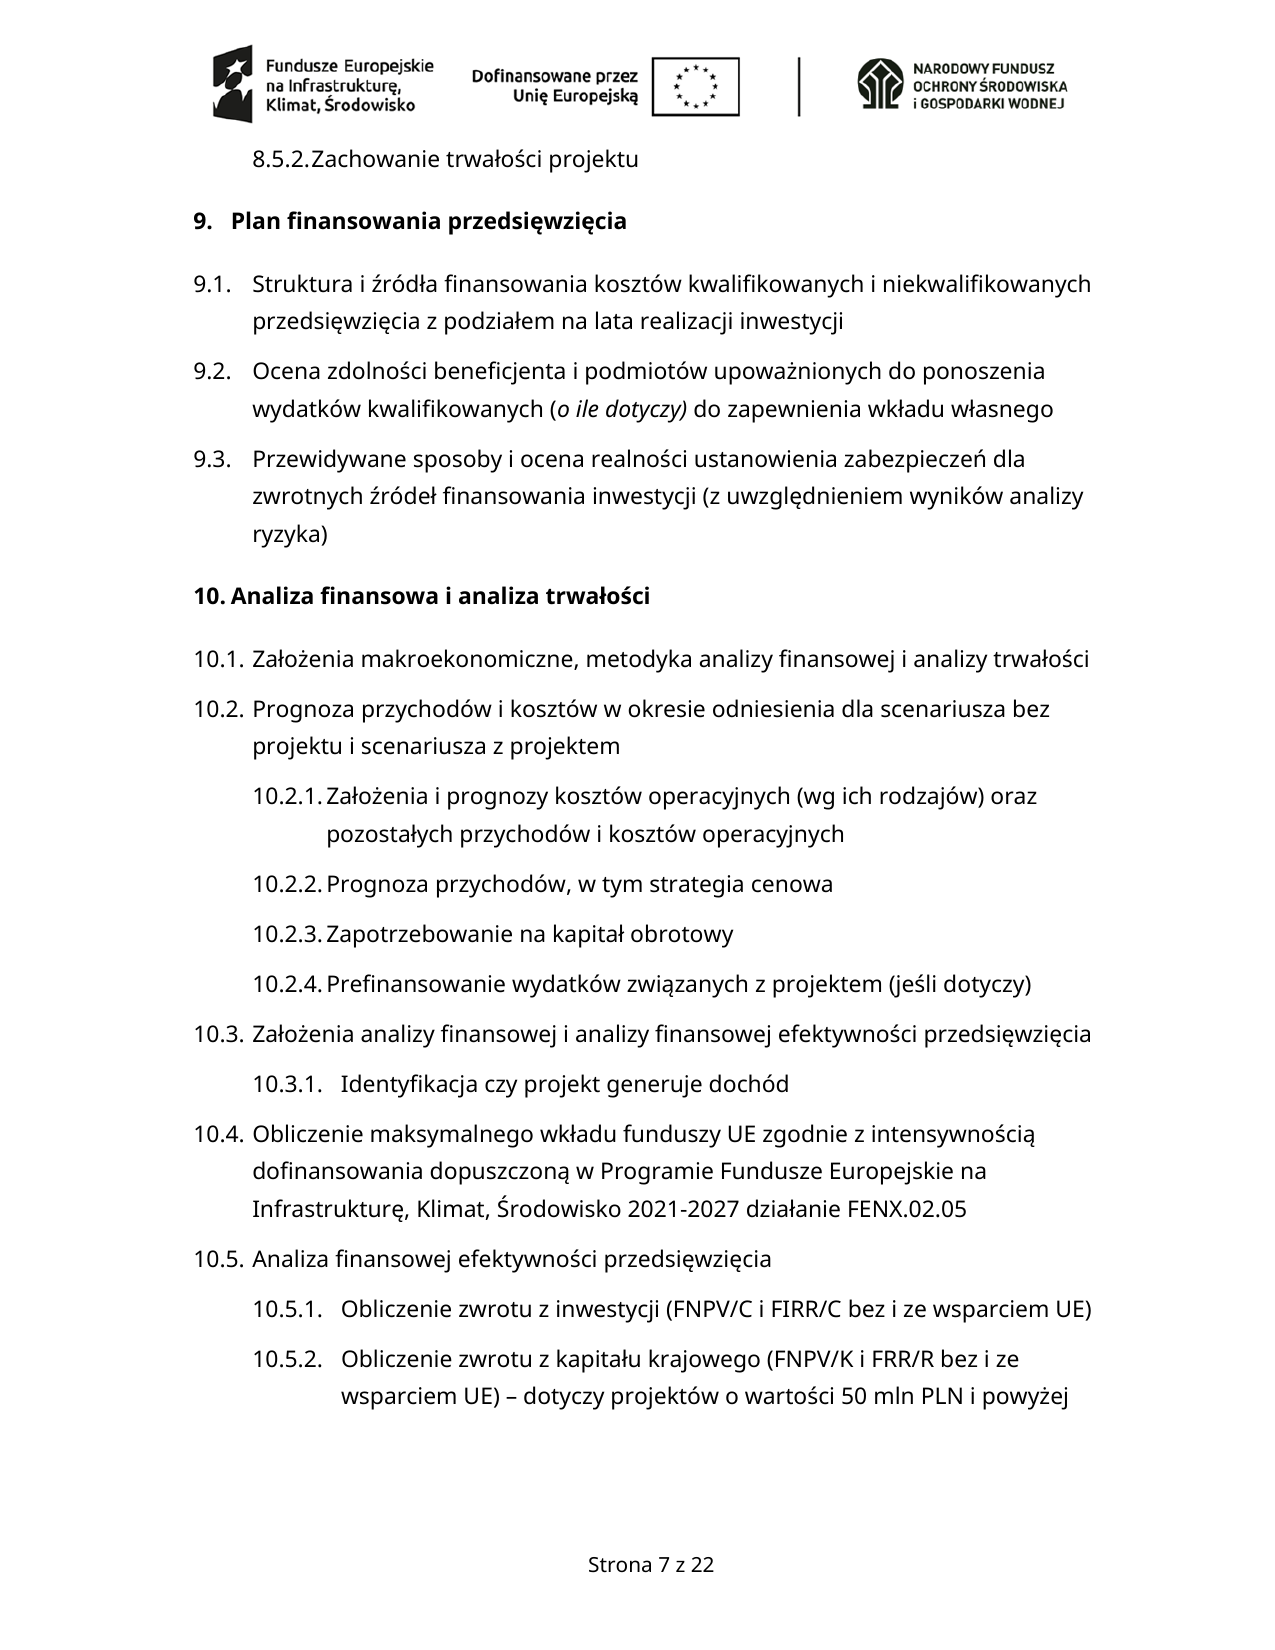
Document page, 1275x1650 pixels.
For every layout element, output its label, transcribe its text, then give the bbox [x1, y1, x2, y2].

list Zachowanie trwałości projektu [252, 143, 1109, 174]
list Obliczenie maksymalnego wkładu funduszy UE zgodnie z intensywnością dofinansowania dopuszczoną w Programie Fundusze Europejskie na Infrastrukturę, Klimat, Środowisko 2021-2027 działanie FENX.02.05 [193, 1118, 1109, 1224]
list Analiza finansowej efektywności przedsięwzięcia [193, 1243, 1109, 1274]
list Założenia i prognozy kosztów operacyjnych (wg ich rodzajów) oraz pozostałych przychodów i kosztów operacyjnych [252, 780, 1109, 849]
picture [193, 25, 1110, 143]
list Struktura i źródła finansowania kosztów kwalifikowanych i niekwalifikowanych przedsięwzięcia z podziałem na lata realizacji inwestycji [193, 268, 1109, 336]
list Założenia makroekonomiczne, metodyka analizy finansowej i analizy trwałości [193, 643, 1109, 674]
list Zapotrzebowanie na kapitał obrotowy [252, 918, 1109, 949]
list Prefinansowanie wydatków związanych z projektem (jeśli dotyczy) [252, 968, 1109, 999]
list Prognoza przychodów, w tym strategia cenowa [252, 868, 1109, 899]
list Założenia analizy finansowej i analizy finansowej efektywności przedsięwzięcia [193, 1018, 1109, 1049]
subtitle Analiza finansowa i analiza trwałości [193, 580, 1109, 611]
subtitle Plan finansowania przedsięwzięcia [193, 205, 1109, 236]
list Prognoza przychodów i kosztów w okresie odniesienia dla scenariusza bez projektu i scenariusza z projektem [193, 693, 1109, 761]
list Identyfikacja czy projekt generuje dochód [252, 1068, 1109, 1099]
list Obliczenie zwrotu z inwestycji (FNPV/C i FIRR/C bez i ze wsparciem UE) [252, 1293, 1109, 1324]
list Ocena zdolności beneficjenta i podmiotów upoważnionych do ponoszenia wydatków kwalifikowanych (o ile dotyczy) do zapewnienia wkładu własnego [193, 355, 1109, 424]
list Przewidywane sposoby i ocena realności ustanowienia zabezpieczeń dla zwrotnych źródeł finansowania inwestycji (z uwzględnieniem wyników analizy ryzyka) [193, 443, 1109, 549]
list Obliczenie zwrotu z kapitału krajowego (FNPV/K i FRR/R bez i ze wsparciem UE) – dotyczy projektów o wartości 50 mln PLN i powyżej [252, 1343, 1109, 1411]
